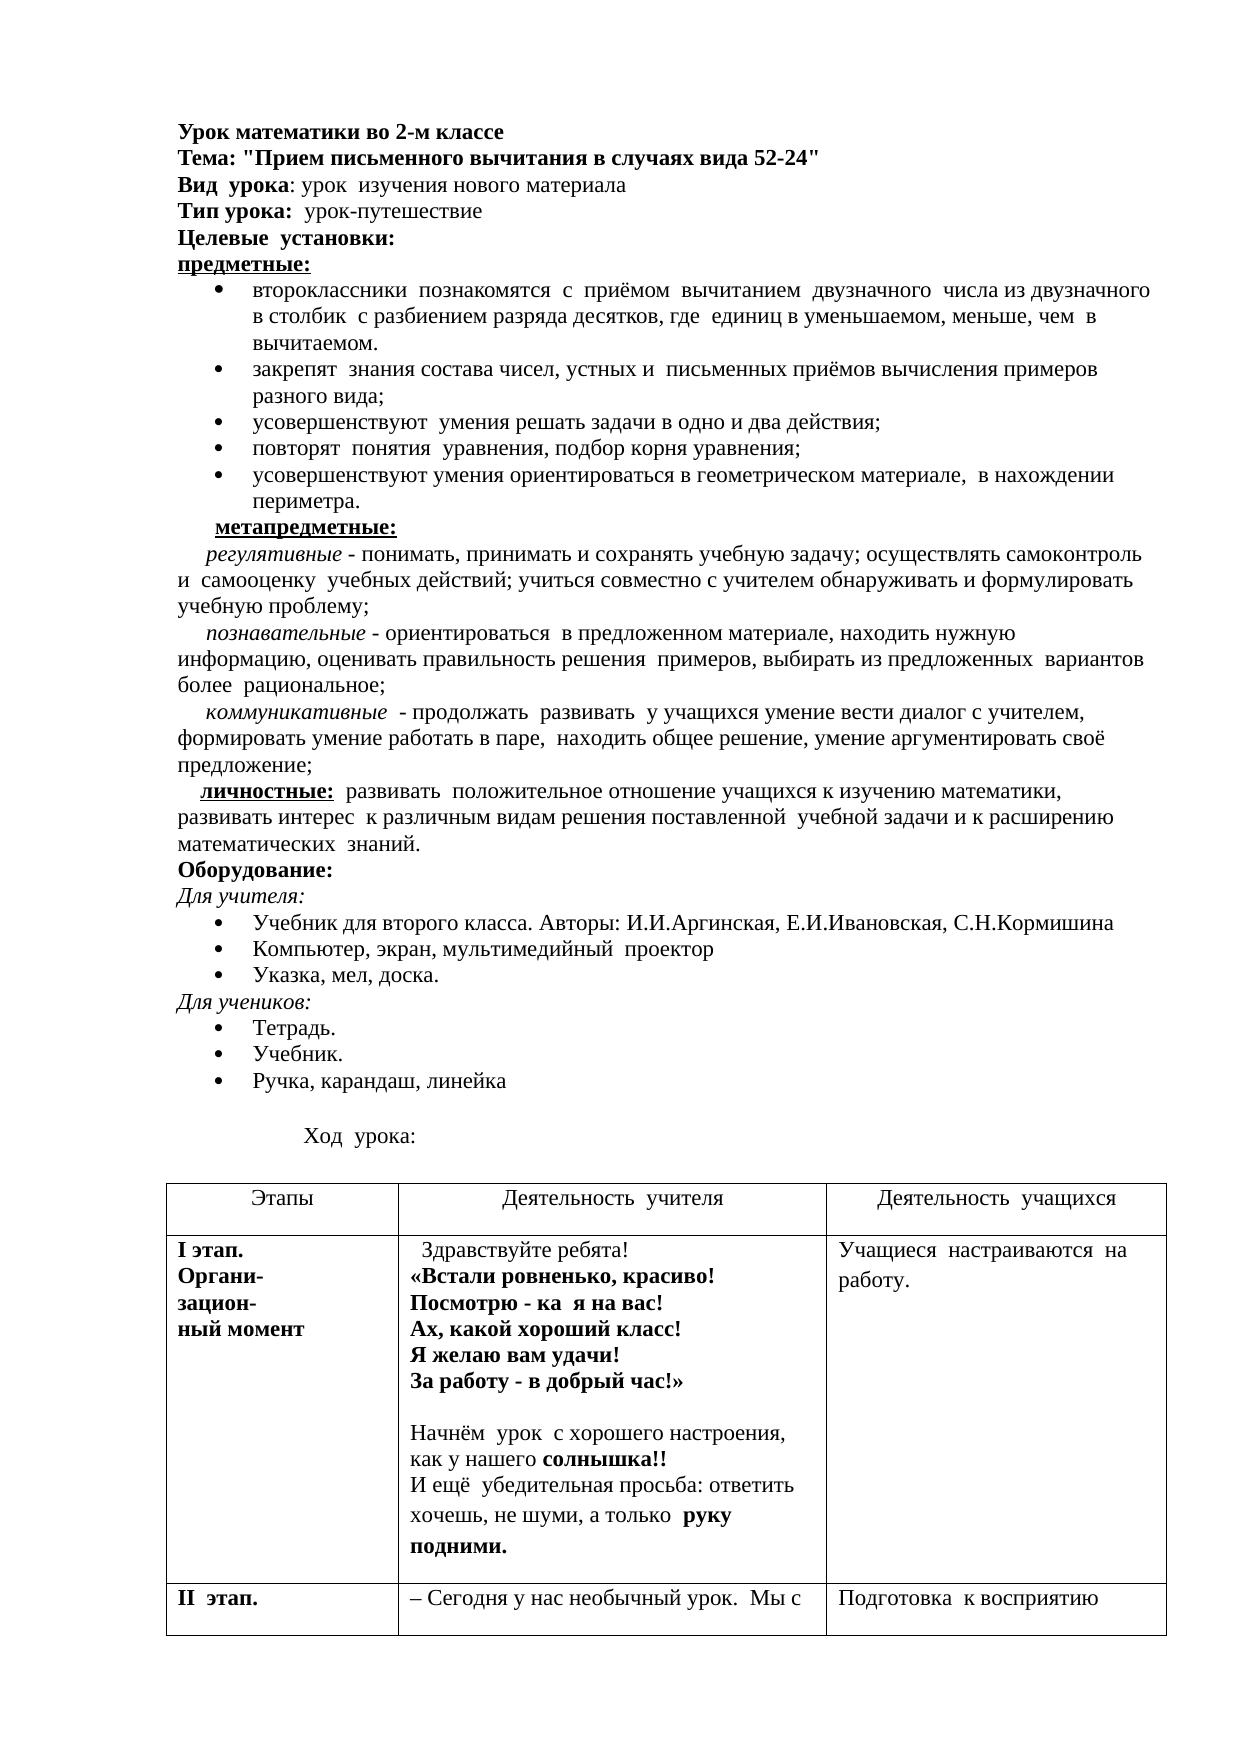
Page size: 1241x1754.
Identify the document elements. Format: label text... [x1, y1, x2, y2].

text Урок математики во 2-м классе [177, 118, 1152, 144]
list Компьютер, экран, мультимедийный проектор [215, 935, 1152, 961]
text познавательные - ориентироваться в предложенном материале, находить нужную информацию, оценивать правильность решения примеров, выбирать из предложенных вариантов более рациональное; [177, 619, 1152, 698]
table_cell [167, 1584, 398, 1635]
text метапредметные: [215, 513, 1152, 540]
text коммуникативные - продолжать развивать у учащихся умение вести диалог с учителем, формировать умение работать в паре, находить общее решение, умение аргументировать своё предложение; [177, 698, 1152, 777]
list Учебник для второго класса. Авторы: И.И.Аргинская, Е.И.Ивановская, С.Н.Кормишина [215, 909, 1152, 935]
text Вид урока: урок изучения нового материала [177, 171, 1152, 197]
text Для учителя: [177, 882, 1152, 909]
table_header Деятельность учащихся [827, 1184, 1166, 1235]
text регулятивные - понимать, принимать и сохранять учебную задачу; осуществлять самоконтроль и самооценку учебных действий; учиться совместно с учителем обнаруживать и формулировать учебную проблему; [177, 540, 1152, 619]
text предметные: [177, 250, 1152, 276]
text Оборудование: [177, 856, 1152, 882]
list Указка, мел, доска. [215, 961, 1152, 988]
list Тетрадь. [215, 1014, 1152, 1041]
text Тема: "Прием письменного вычитания в случаях вида 52-24" [177, 144, 1152, 171]
list закрепят знания состава чисел, устных и письменных приёмов вычисления примеров разного вида; [215, 355, 1152, 408]
list Ручка, карандаш, линейка [215, 1067, 1152, 1093]
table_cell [399, 1584, 826, 1635]
table_cell I этап. Органи- зацион- ный момент [167, 1236, 398, 1583]
text Тип урока: урок-путешествие [177, 197, 1152, 223]
text личностные: развивать положительное отношение учащихся к изучению математики, развивать интерес к различным видам решения поставленной учебной задачи и к расширению математических знаний. [177, 777, 1152, 856]
text Ход урока: [177, 1122, 1152, 1149]
list повторят понятия уравнения, подбор корня уравнения; [215, 434, 1152, 461]
text Для учеников: [177, 988, 1152, 1014]
text Целевые установки: [177, 223, 1152, 250]
table_header Деятельность учителя [399, 1184, 826, 1235]
list Учебник. [215, 1041, 1152, 1067]
table_cell Учащиеся настраиваются на работу. [827, 1236, 1166, 1583]
list усовершенствуют умения решать задачи в одно и два действия; [215, 408, 1152, 434]
table_cell Здравствуйте ребята! «Встали ровненько, красиво! Посмотрю - ка я на вас! Ах, какой хороший класс! Я желаю вам удачи! За работу - в добрый час!» Начнём урок с хорошего настроения, как у нашего солнышка!! И ещё убедительная просьба: ответить хочешь, не шуми, а только руку подними. [399, 1236, 826, 1583]
table_header Этапы [167, 1184, 398, 1235]
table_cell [827, 1584, 1166, 1635]
list усовершенствуют умения ориентироваться в геометрическом материале, в нахождении периметра. [215, 461, 1152, 513]
list второклассники познакомятся с приёмом вычитанием двузначного числа из двузначного в столбик с разбиением разряда десятков, где единиц в уменьшаемом, меньше, чем в вычитаемом. [215, 276, 1152, 355]
